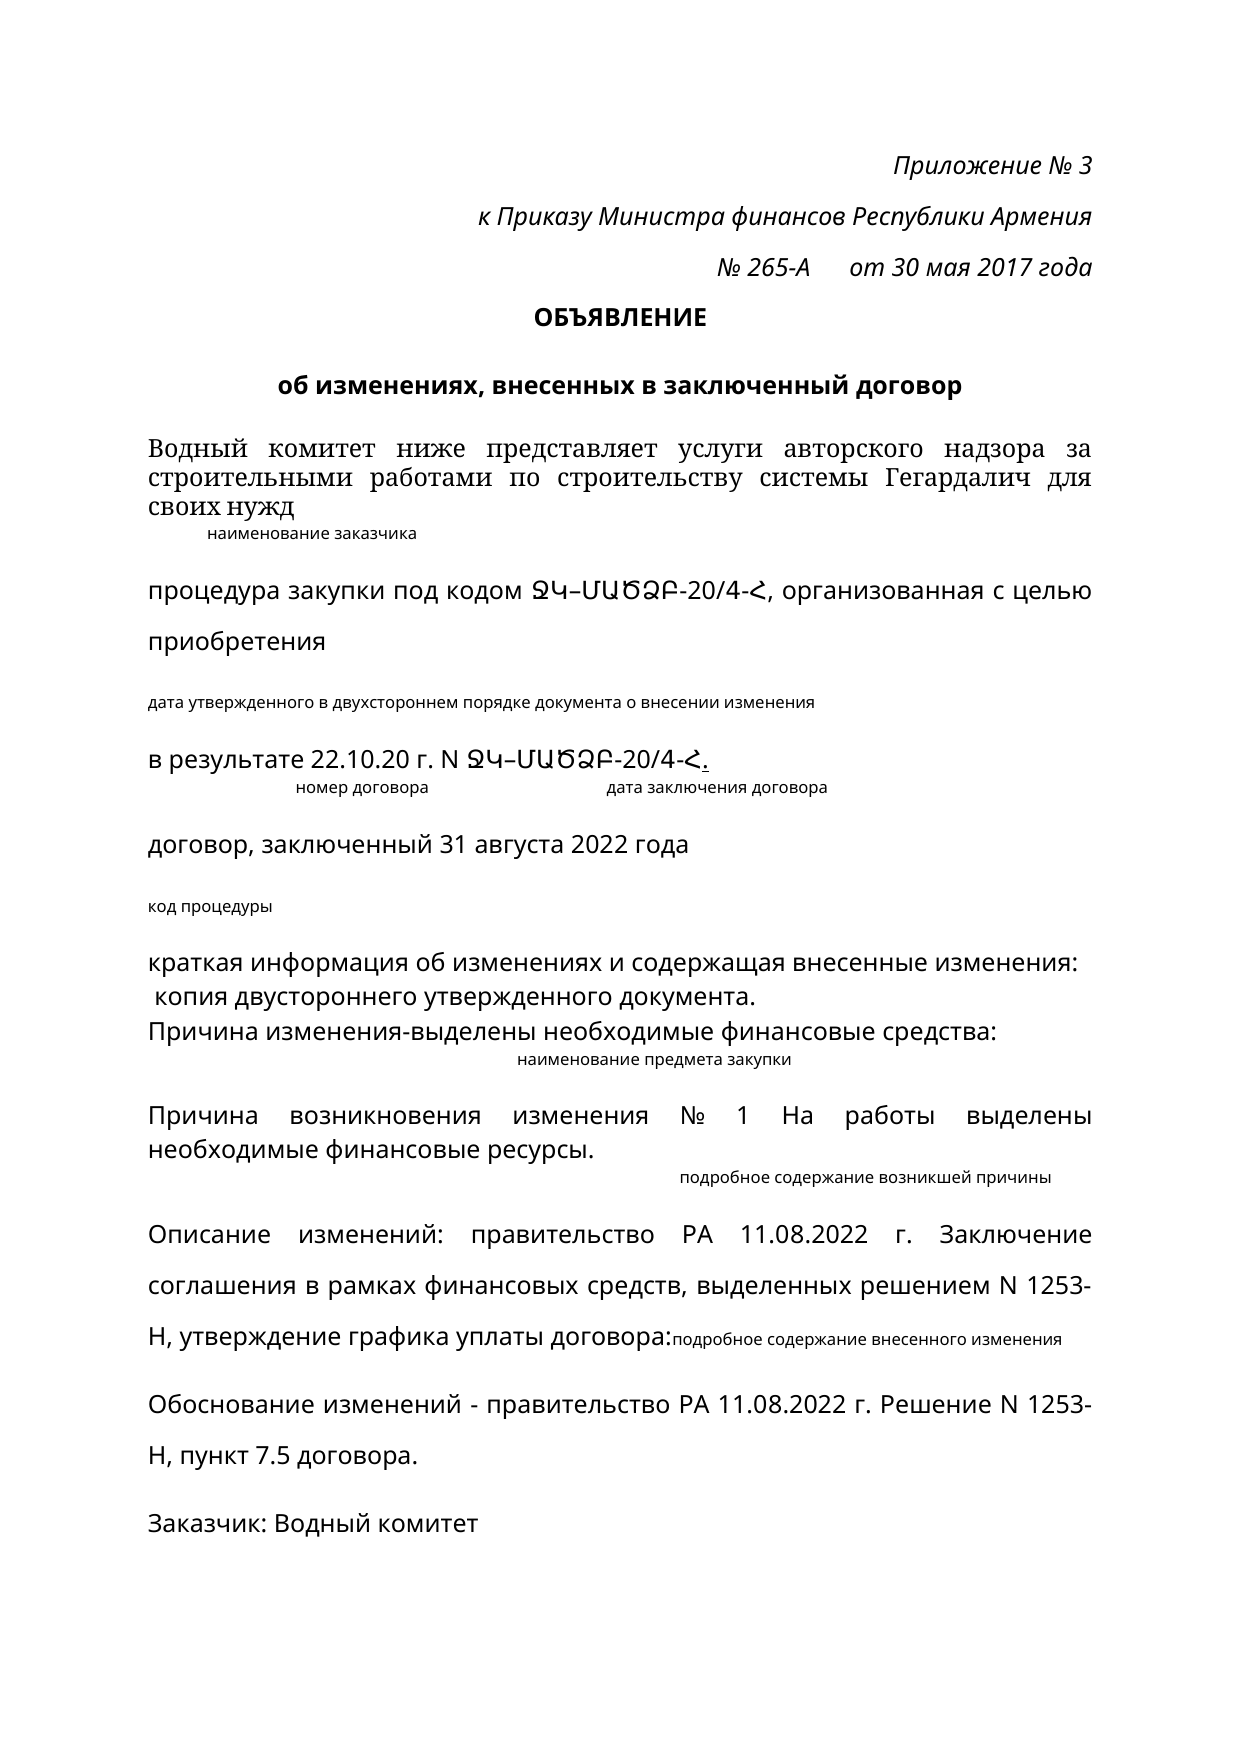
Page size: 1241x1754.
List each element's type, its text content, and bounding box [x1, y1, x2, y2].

text ОБЪЯВЛЕНИЕ [148, 300, 1092, 334]
text краткая информация об изменениях и содержащая внесенные изменения: [148, 945, 1092, 979]
text Приложение № 3 [148, 148, 1092, 182]
text Причина возникновения изменения № 1 На работы выделены необходимые финансовые ресурсы. [148, 1098, 1092, 1166]
text в результате 22.10.20 г. N ՋԿ–ՄԱԾՁԲ-20/4-Հ. [148, 742, 1092, 776]
text подробное содержание возникшей причины [679, 1166, 1092, 1189]
text наименование заказчика [207, 522, 1092, 544]
text к Приказу Министра финансов Республики Армения [148, 198, 1092, 232]
text Водный комитет ниже представляет услуги авторского надзора за строительными работами по строительству системы Гегардалич для своих нужд [148, 435, 1092, 522]
text договор, заключенный 31 августа 2022 года [148, 827, 1092, 861]
text Причина изменения-выделены необходимые финансовые средства: [148, 1013, 1092, 1047]
text код процедуры [148, 894, 1092, 917]
text копия двустороннего утвержденного документа. [148, 979, 1092, 1013]
text Заказчик: Водный комитет [148, 1505, 1092, 1539]
text об изменениях, внесенных в заключенный договор [148, 368, 1092, 402]
text процедура закупки под кодом ՋԿ–ՄԱԾՁԲ-20/4-Հ, организованная с целью приобретения [148, 572, 1092, 657]
text номер договора дата заключения договора [295, 776, 1092, 798]
text Обоснование изменений - правительство РА 11.08.2022 г. Решение N 1253-Н, пункт 7.5 договора. [148, 1387, 1092, 1472]
text наименование предмета закупки [517, 1047, 1092, 1070]
text дата утвержденного в двухстороннем порядке документа о внесении изменения [148, 691, 1092, 714]
text № 265-A от 30 мая 2017 года [148, 249, 1092, 283]
text Описание изменений: правительство РА 11.08.2022 г. Заключение соглашения в рамках финансовых средств, выделенных решением N 1253-Н, утверждение графика уплаты договора:подробное содержание внесенного изменения [148, 1217, 1092, 1353]
